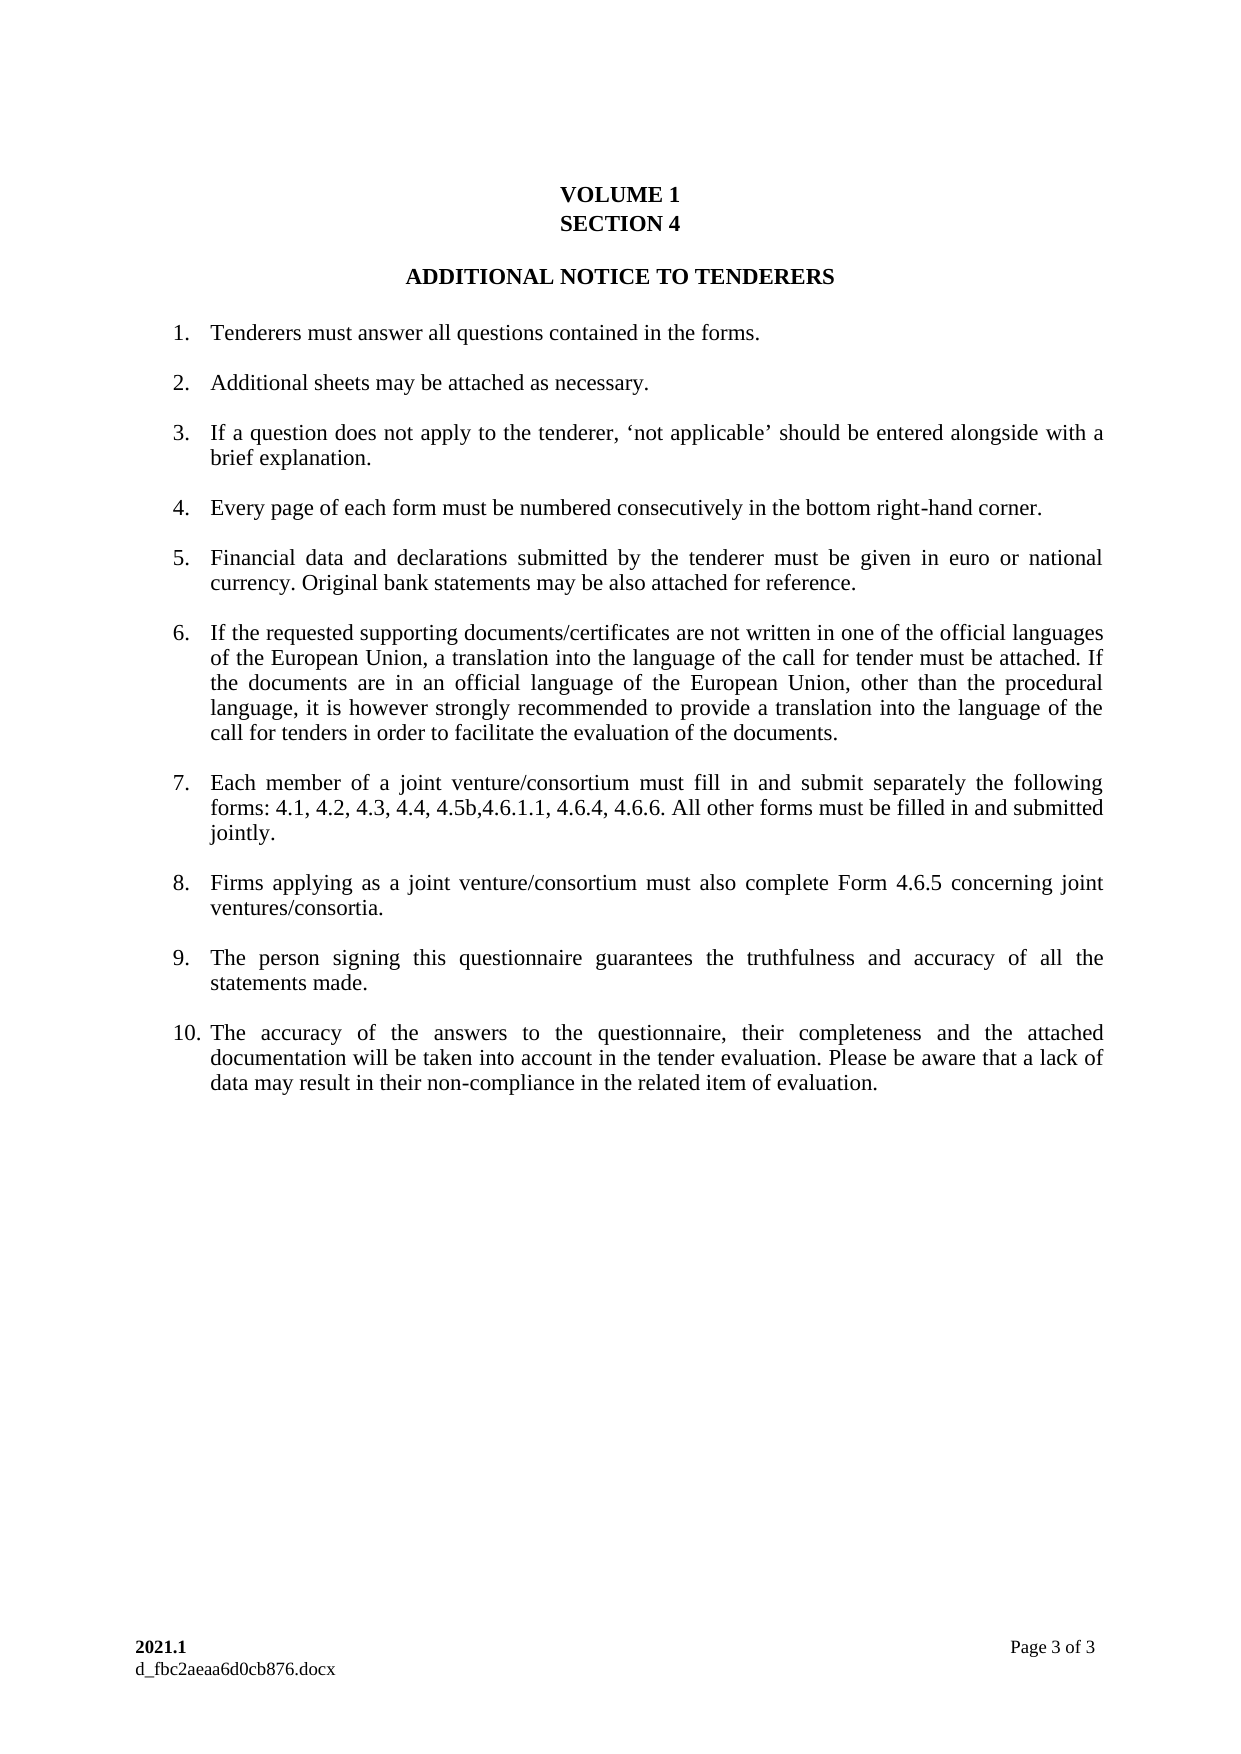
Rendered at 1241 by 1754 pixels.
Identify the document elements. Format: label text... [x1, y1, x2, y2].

list Additional sheets may be attached as necessary. [173, 371, 1105, 396]
subtitle ADDITIONAL NOTICE TO TENDERERS [135, 263, 1105, 289]
list Firms applying as a joint venture/consortium must also complete Form 4.6.5 concerning joint ventures/consortia. [173, 871, 1105, 921]
list The person signing this questionnaire guarantees the truthfulness and accuracy of all the statements made. [173, 946, 1105, 996]
list Financial data and declarations submitted by the tenderer must be given in euro or national currency. Original bank statements may be also attached for reference. [173, 546, 1105, 596]
list If the requested supporting documents/certificates are not written in one of the official languages of the European Union, a translation into the language of the call for tender must be attached. If the documents are in an official language of the European Union, other than the procedural language, it is however strongly recommended to provide a translation into the language of the call for tenders in order to facilitate the evaluation of the documents. [173, 621, 1105, 746]
list Each member of a joint venture/consortium must fill in and submit separately the following forms: 4.1, 4.2, 4.3, 4.4, 4.5b,4.6.1.1, 4.6.4, 4.6.6. All other forms must be filled in and submitted jointly. [173, 771, 1105, 846]
list The accuracy of the answers to the questionnaire, their completeness and the attached documentation will be taken into account in the tender evaluation. Please be aware that a lack of data may result in their non-compliance in the related item of evaluation. [173, 1021, 1105, 1096]
text VOLUME 1 [135, 173, 1105, 210]
list If a question does not apply to the tenderer, ‘not applicable’ should be entered alongside with a brief explanation. [173, 421, 1105, 471]
list Every page of each form must be numbered consecutively in the bottom right-hand corner. [173, 496, 1105, 521]
list Tenderers must answer all questions contained in the forms. [173, 321, 1105, 346]
text SECTION 4 [135, 210, 1105, 237]
